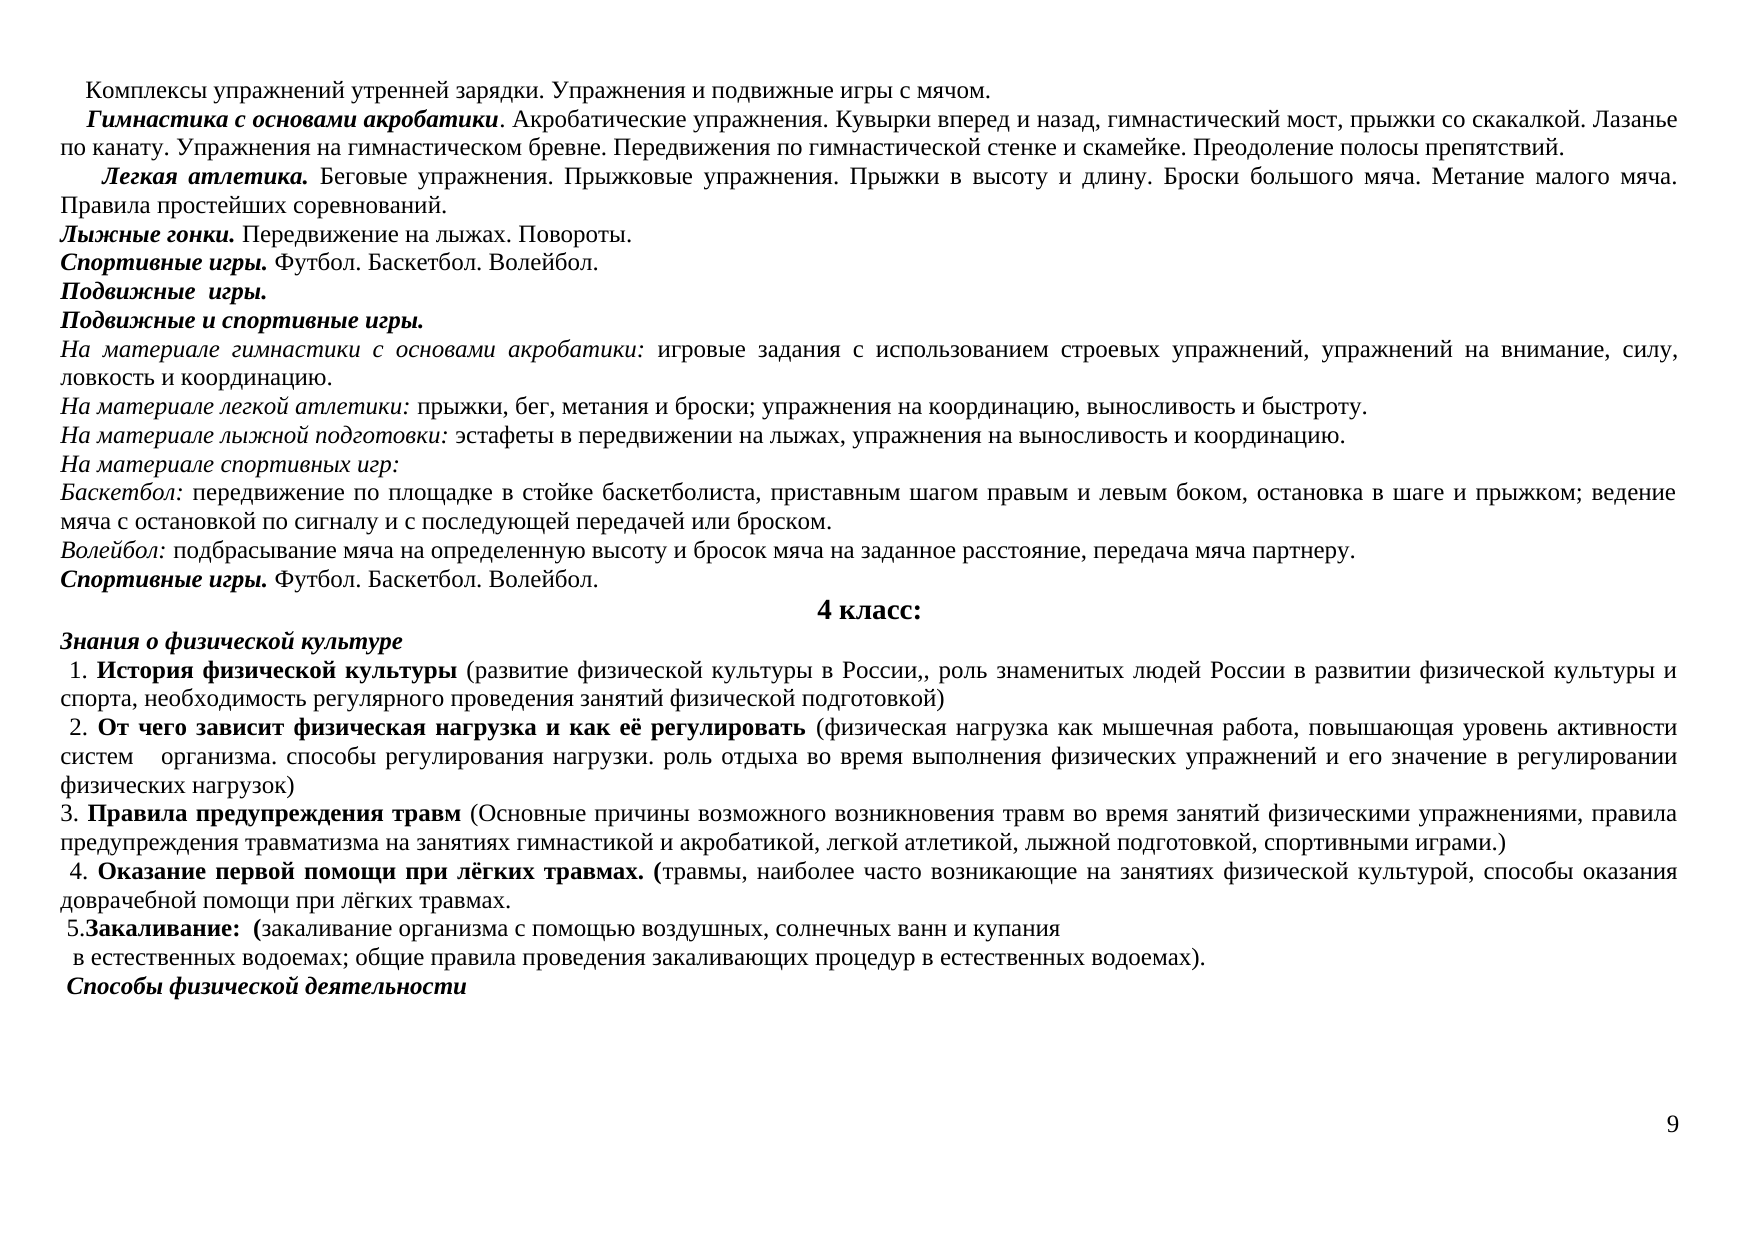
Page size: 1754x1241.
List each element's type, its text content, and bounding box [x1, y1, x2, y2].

text Комплексы упражнений утренней зарядки. Упражнения и подвижные игры с мячом. [60, 75, 1679, 104]
text Подвижные и спортивные игры. [60, 305, 1679, 334]
text Лыжные гонки. Передвижение на лыжах. Повороты. [60, 219, 1679, 247]
text Легкая атлетика. Беговые упражнения. Прыжковые упражнения. Прыжки в высоту и длину. Броски большого мяча. Метание малого мяча. Правила простейших соревнований. [60, 161, 1679, 219]
text Знания о физической культуре [60, 626, 1679, 655]
text Волейбол: подбрасывание мяча на определенную высоту и бросок мяча на заданное расстояние, передача мяча партнеру. [60, 535, 1679, 564]
text На материале легкой атлетики: прыжки, бег, метания и броски; упражнения на координацию, выносливость и быстроту. [60, 391, 1679, 420]
text Спортивные игры. Футбол. Баскетбол. Волейбол. [60, 247, 1679, 276]
text Способы физической деятельности [60, 971, 1679, 1000]
text 4 класс: [60, 592, 1679, 626]
text Баскетбол: передвижение по площадке в стойке баскетболиста, приставным шагом правым и левым боком, остановка в шаге и прыжком; ведение мяча с остановкой по сигналу и с последующей передачей или броском. [60, 477, 1679, 535]
text 1. История физической культуры (развитие физической культуры в России,, роль знаменитых людей России в развитии физической культуры и спорта, необходимость регулярного проведения занятий физической подготовкой) [60, 655, 1679, 712]
text 2. От чего зависит физическая нагрузка и как её регулировать (физическая нагрузка как мышечная работа, повышающая уровень активности систем организма. способы регулирования нагрузки. роль отдыха во время выполнения физических упражнений и его значение в регулировании физических нагрузок) [60, 712, 1679, 798]
text в естественных водоемах; общие правила проведения закаливающих процедур в естественных водоемах). [60, 942, 1679, 971]
text Гимнастика с основами акробатики. Акробатические упражнения. Кувырки вперед и назад, гимнастический мост, прыжки со скакалкой. Лазанье по канату. Упражнения на гимнастическом бревне. Передвижения по гимнастической стенке и скамейке. Преодоление полосы препятствий. [60, 104, 1679, 161]
text 5.Закаливание: (закаливание организма с помощью воздушных, солнечных ванн и купания [60, 913, 1679, 942]
text Подвижные игры. [60, 276, 1679, 305]
text 3. Правила предупреждения травм (Основные причины возможного возникновения травм во время занятий физическими упражнениями, правила предупреждения травматизма на занятиях гимнастикой и акробатикой, легкой атлетикой, лыжной подготовкой, спортивными играми.) [60, 798, 1679, 856]
text На материале гимнастики с основами акробатики: игровые задания с использованием строевых упражнений, упражнений на внимание, силу, ловкость и координацию. [60, 334, 1679, 391]
text На материале лыжной подготовки: эстафеты в передвижении на лыжах, упражнения на выносливость и координацию. [60, 420, 1679, 449]
text 4. Оказание первой помощи при лёгких травмах. (травмы, наиболее часто возникающие на занятиях физической культурой, способы оказания доврачебной помощи при лёгких травмах. [60, 856, 1679, 913]
text Спортивные игры. Футбол. Баскетбол. Волейбол. [60, 564, 1679, 592]
text На материале спортивных игр: [60, 449, 1679, 477]
